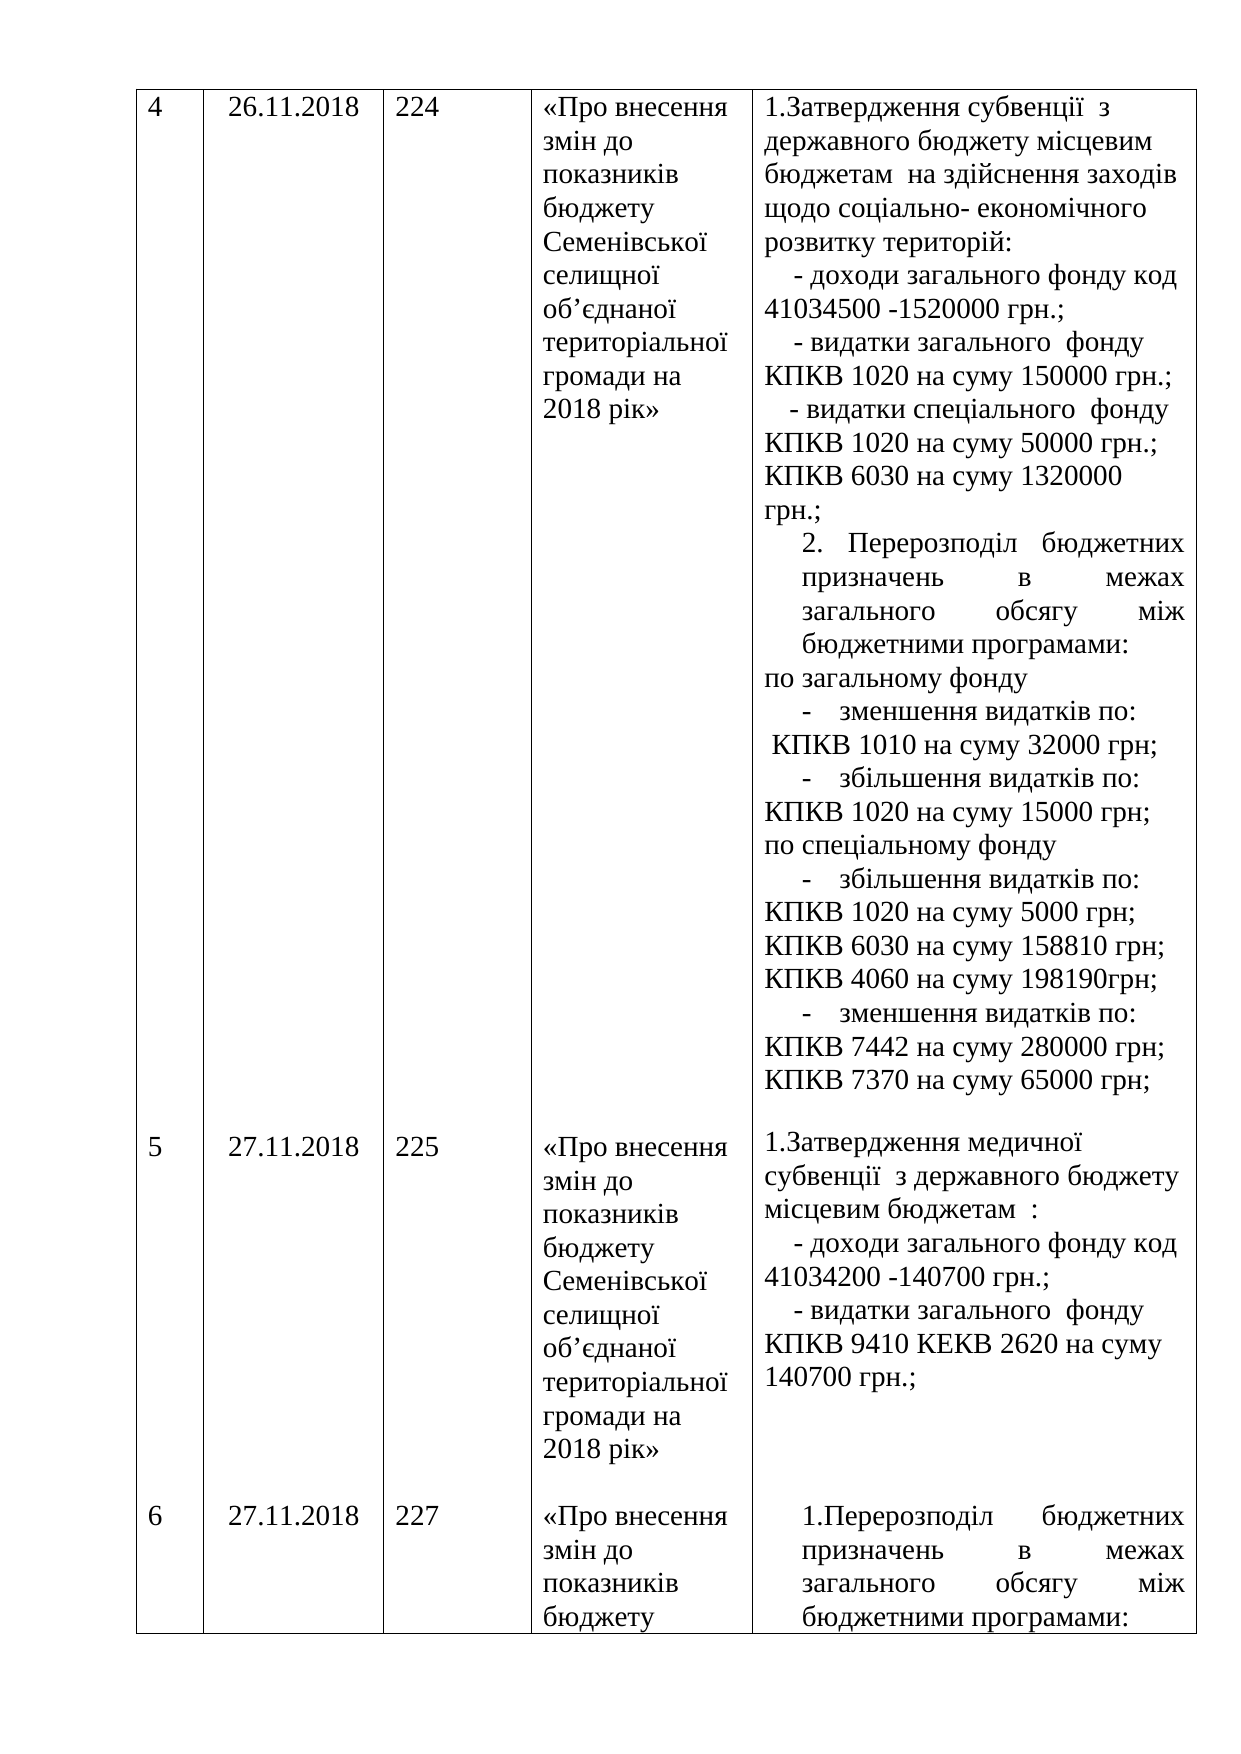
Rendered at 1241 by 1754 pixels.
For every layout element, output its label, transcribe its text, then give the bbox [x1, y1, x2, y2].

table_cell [532, 90, 752, 1632]
table_cell 1 2 3 4 5 6 7 8 [137, 90, 203, 1632]
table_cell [204, 90, 383, 1632]
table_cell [384, 90, 531, 1632]
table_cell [753, 90, 1196, 1632]
